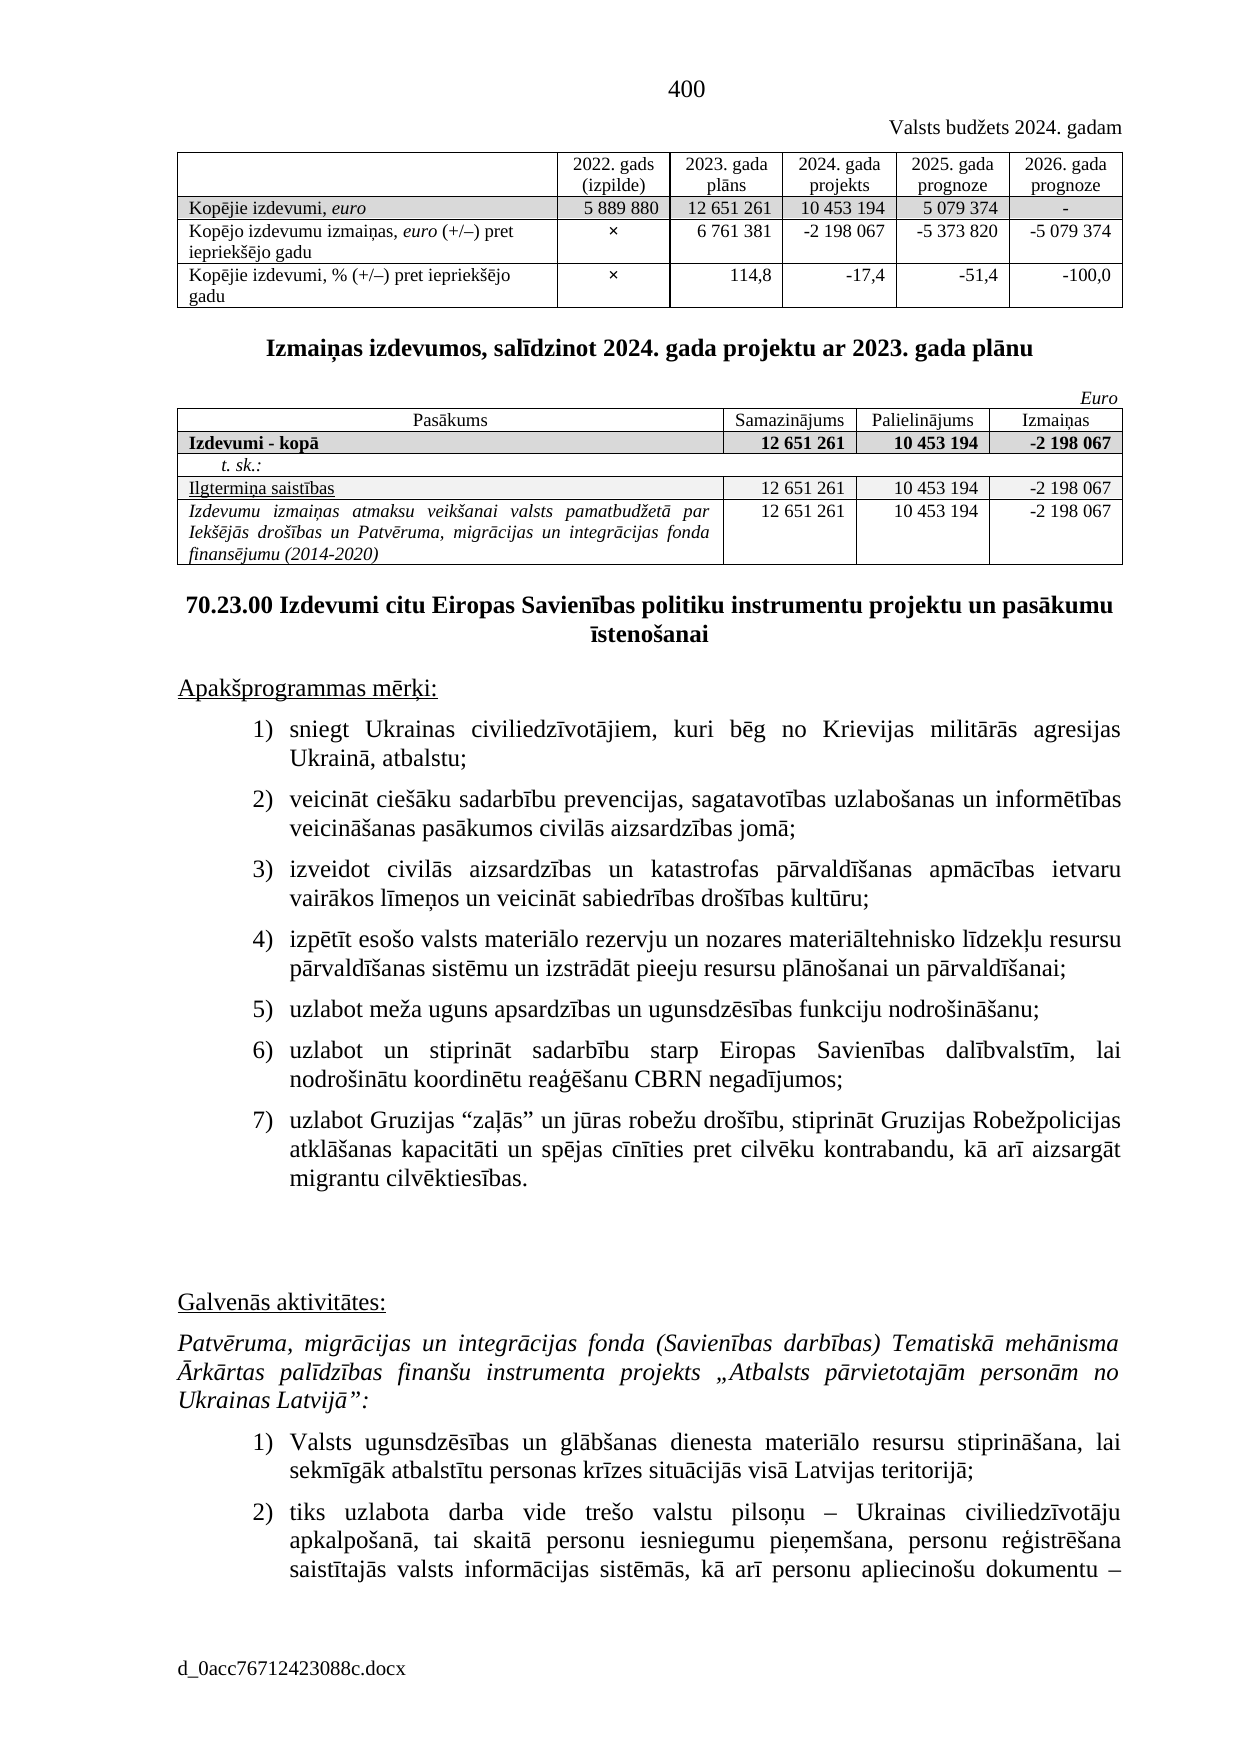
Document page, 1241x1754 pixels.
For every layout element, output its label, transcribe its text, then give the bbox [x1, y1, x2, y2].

text Apakšprogrammas mērķi: [177, 673, 1122, 702]
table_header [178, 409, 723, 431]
list sniegt Ukrainas civiliedzīvotājiem, kuri bēg no Krievijas militārās agresijas Ukrainā, atbalstu; [252, 714, 1122, 772]
text 70.23.00 Izdevumi citu Eiropas Savienības politiku instrumentu projektu un pasākumu īstenošanai [177, 590, 1122, 648]
list uzlabot meža uguns apsardzības un ugunsdzēsības funkciju nodrošināšanu; [252, 994, 1122, 1023]
text Euro [1002, 387, 1122, 408]
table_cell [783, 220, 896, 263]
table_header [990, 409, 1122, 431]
list uzlabot Gruzijas “zaļās” un jūras robežu drošību, stiprināt Gruzijas Robežpolicijas atklāšanas kapacitāti un spējas cīnīties pret cilvēku kontrabandu, kā arī aizsargāt migrantu cilvēktiesības. [252, 1105, 1122, 1192]
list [252, 1497, 1122, 1583]
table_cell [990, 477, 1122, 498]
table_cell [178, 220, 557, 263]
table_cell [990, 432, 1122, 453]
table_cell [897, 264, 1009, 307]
list uzlabot un stiprināt sadarbību starp Eiropas Savienības dalībvalstīm, lai nodrošinātu koordinētu reaģēšanu CBRN negadījumos; [252, 1035, 1122, 1093]
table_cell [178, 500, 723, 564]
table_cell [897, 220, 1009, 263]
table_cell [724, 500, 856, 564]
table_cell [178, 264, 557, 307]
list izpētīt esošo valsts materiālo rezervju un nozares materiāltehnisko līdzekļu resursu pārvaldīšanas sistēmu un izstrādāt pieeju resursu plānošanai un pārvaldīšanai; [252, 924, 1122, 982]
list Valsts ugunsdzēsības un glābšanas dienesta materiālo resursu stiprināšana, lai sekmīgāk atbalstītu personas krīzes situācijās visā Latvijas teritorijā; [252, 1427, 1122, 1484]
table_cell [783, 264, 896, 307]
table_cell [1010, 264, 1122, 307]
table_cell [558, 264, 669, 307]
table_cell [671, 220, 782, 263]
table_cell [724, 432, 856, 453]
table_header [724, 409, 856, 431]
list izveidot civilās aizsardzības un katastrofas pārvaldīšanas apmācības ietvaru vairākos līmeņos un veicināt sabiedrības drošības kultūru; [252, 854, 1122, 912]
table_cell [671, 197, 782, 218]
text Izmaiņas izdevumos, salīdzinot 2024. gada projektu ar 2023. gada plānu [177, 333, 1122, 362]
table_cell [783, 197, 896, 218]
list veicināt ciešāku sadarbību prevencijas, sagatavotības uzlabošanas un informētības veicināšanas pasākumos civilās aizsardzības jomā; [252, 784, 1122, 842]
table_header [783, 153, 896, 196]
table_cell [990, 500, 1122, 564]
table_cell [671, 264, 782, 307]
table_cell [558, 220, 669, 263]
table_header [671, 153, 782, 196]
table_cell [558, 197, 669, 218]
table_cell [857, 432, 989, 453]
text Patvēruma, migrācijas un integrācijas fonda (Savienības darbības) Tematiskā mehānisma Ārkārtas palīdzības finanšu instrumenta projekts „Atbalsts pārvietotajām personām no Ukrainas Latvijā”: [177, 1328, 1122, 1414]
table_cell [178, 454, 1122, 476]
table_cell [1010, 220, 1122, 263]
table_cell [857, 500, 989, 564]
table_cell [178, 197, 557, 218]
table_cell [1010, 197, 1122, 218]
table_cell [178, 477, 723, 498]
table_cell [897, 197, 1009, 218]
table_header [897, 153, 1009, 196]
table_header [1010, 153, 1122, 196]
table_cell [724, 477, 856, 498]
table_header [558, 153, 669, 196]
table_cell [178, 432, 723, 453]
text Galvenās aktivitātes: [177, 1287, 1122, 1315]
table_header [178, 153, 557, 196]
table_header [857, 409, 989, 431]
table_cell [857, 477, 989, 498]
